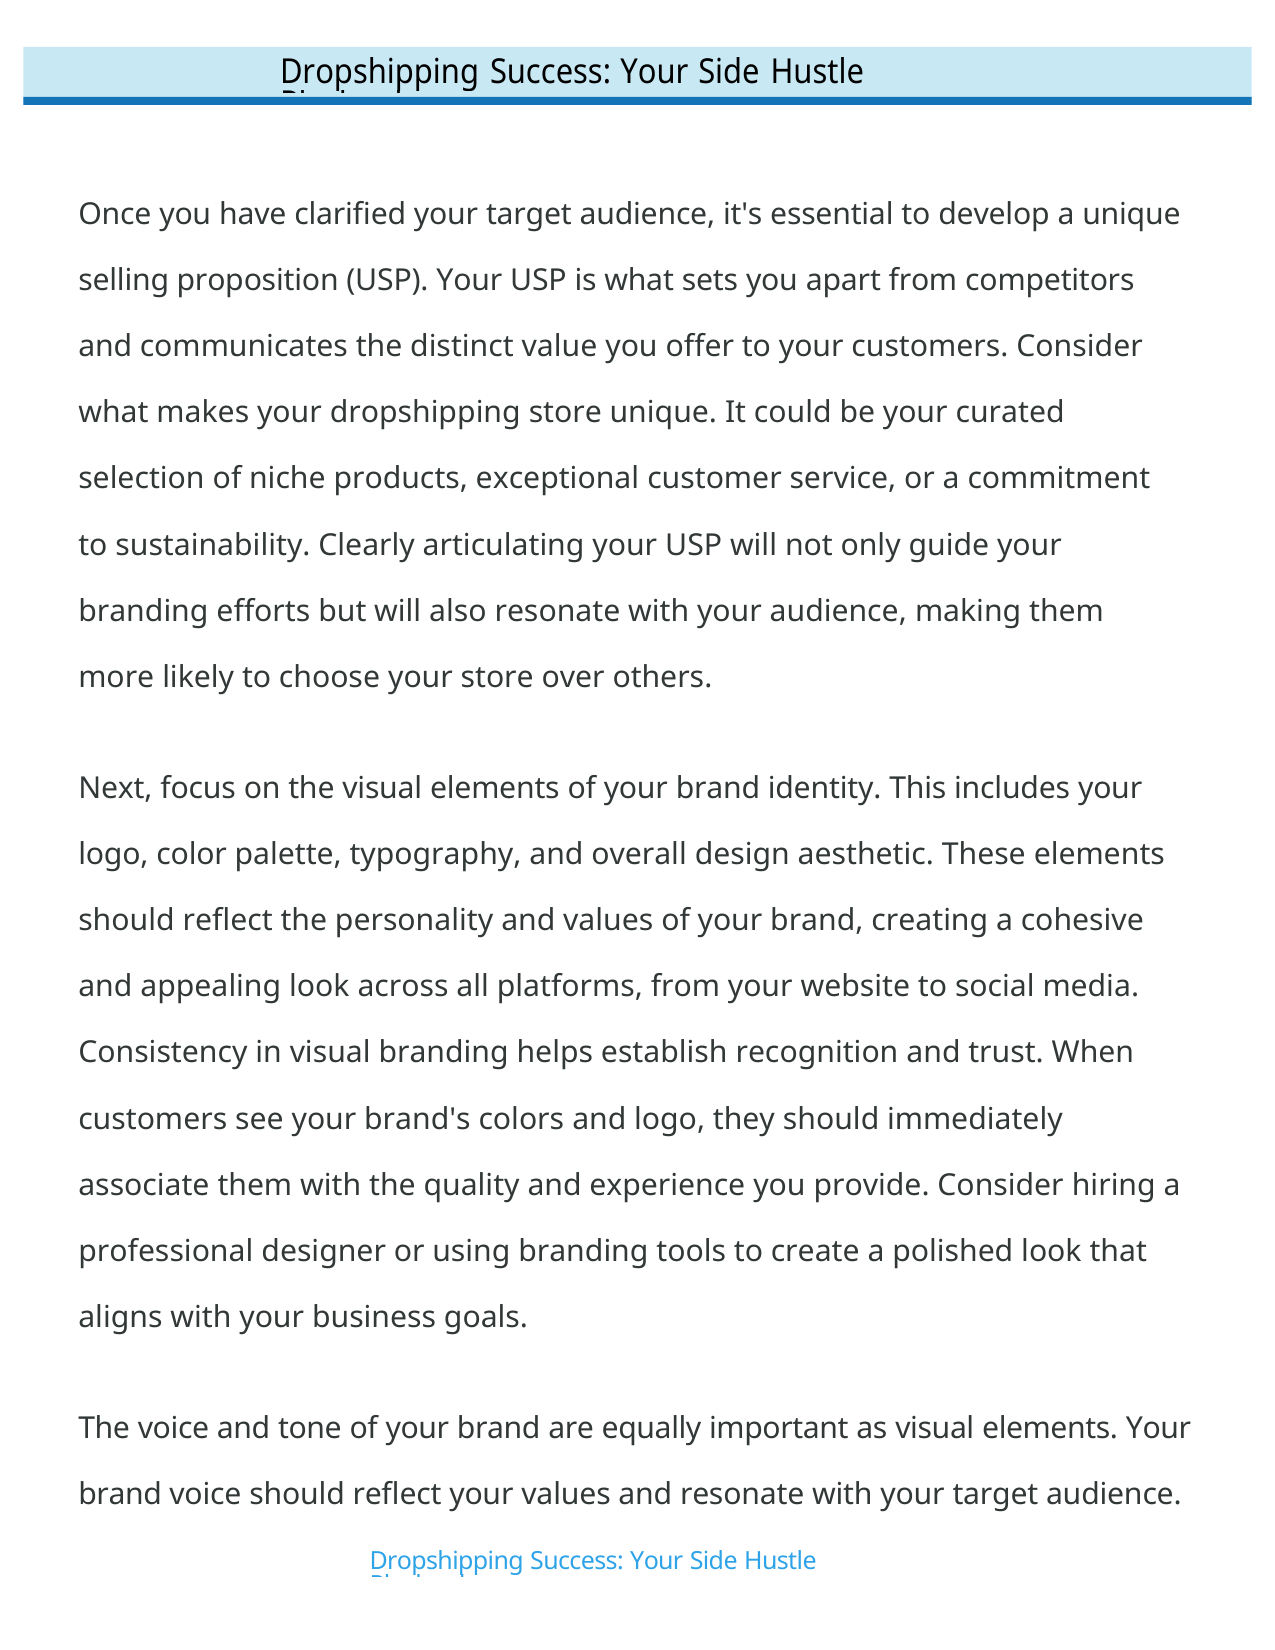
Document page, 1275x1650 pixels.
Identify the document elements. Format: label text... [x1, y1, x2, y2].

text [78, 1406, 1194, 1513]
text Once you have clarified your target audience, it's essential to develop a unique selling proposition (USP). Your USP is what sets you apart from competitors and communicates the distinct value you offer to your customers. Consider what makes your dropshipping store unique. It could be your curated selection of niche products, exceptional customer service, or a commitment to sustainability. Clearly articulating your USP will not only guide your branding efforts but will also resonate with your audience, making them more likely to choose your store over others. [78, 192, 1186, 696]
text Next, focus on the visual elements of your brand identity. This includes your logo, color palette, typography, and overall design aesthetic. These elements should reflect the personality and values of your brand, creating a cohesive and appealing look across all platforms, from your website to social media. Consistency in visual branding helps establish recognition and trust. When customers see your brand's colors and logo, they should immediately associate them with the quality and experience you provide. Consider hiring a professional designer or using branding tools to create a polished look that aligns with your business goals. [78, 766, 1198, 1336]
